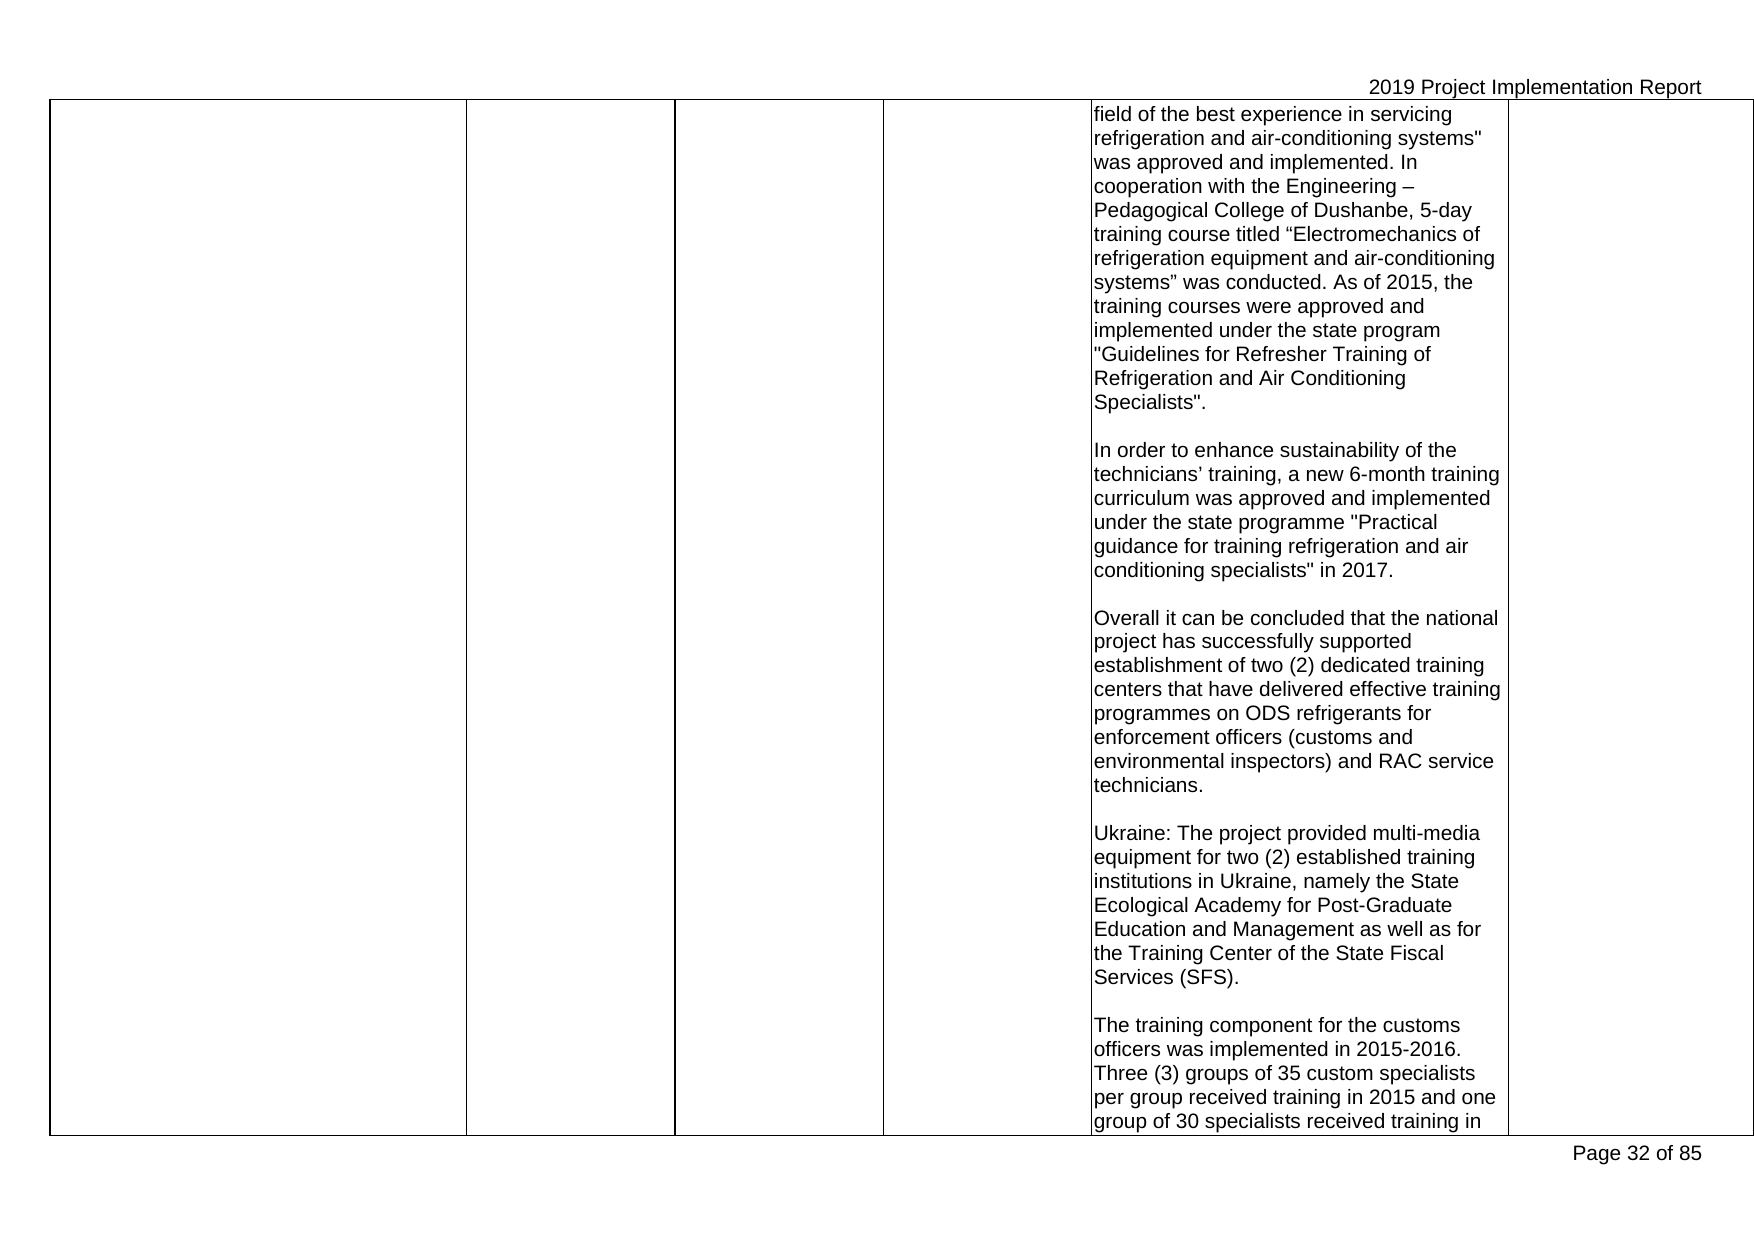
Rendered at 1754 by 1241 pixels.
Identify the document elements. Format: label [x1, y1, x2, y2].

table_cell [676, 100, 883, 1134]
table_cell [467, 100, 674, 1134]
table_cell [1092, 100, 1508, 1134]
table_cell [1509, 100, 1753, 1134]
table_cell [884, 100, 1091, 1134]
table_cell [51, 100, 466, 1134]
